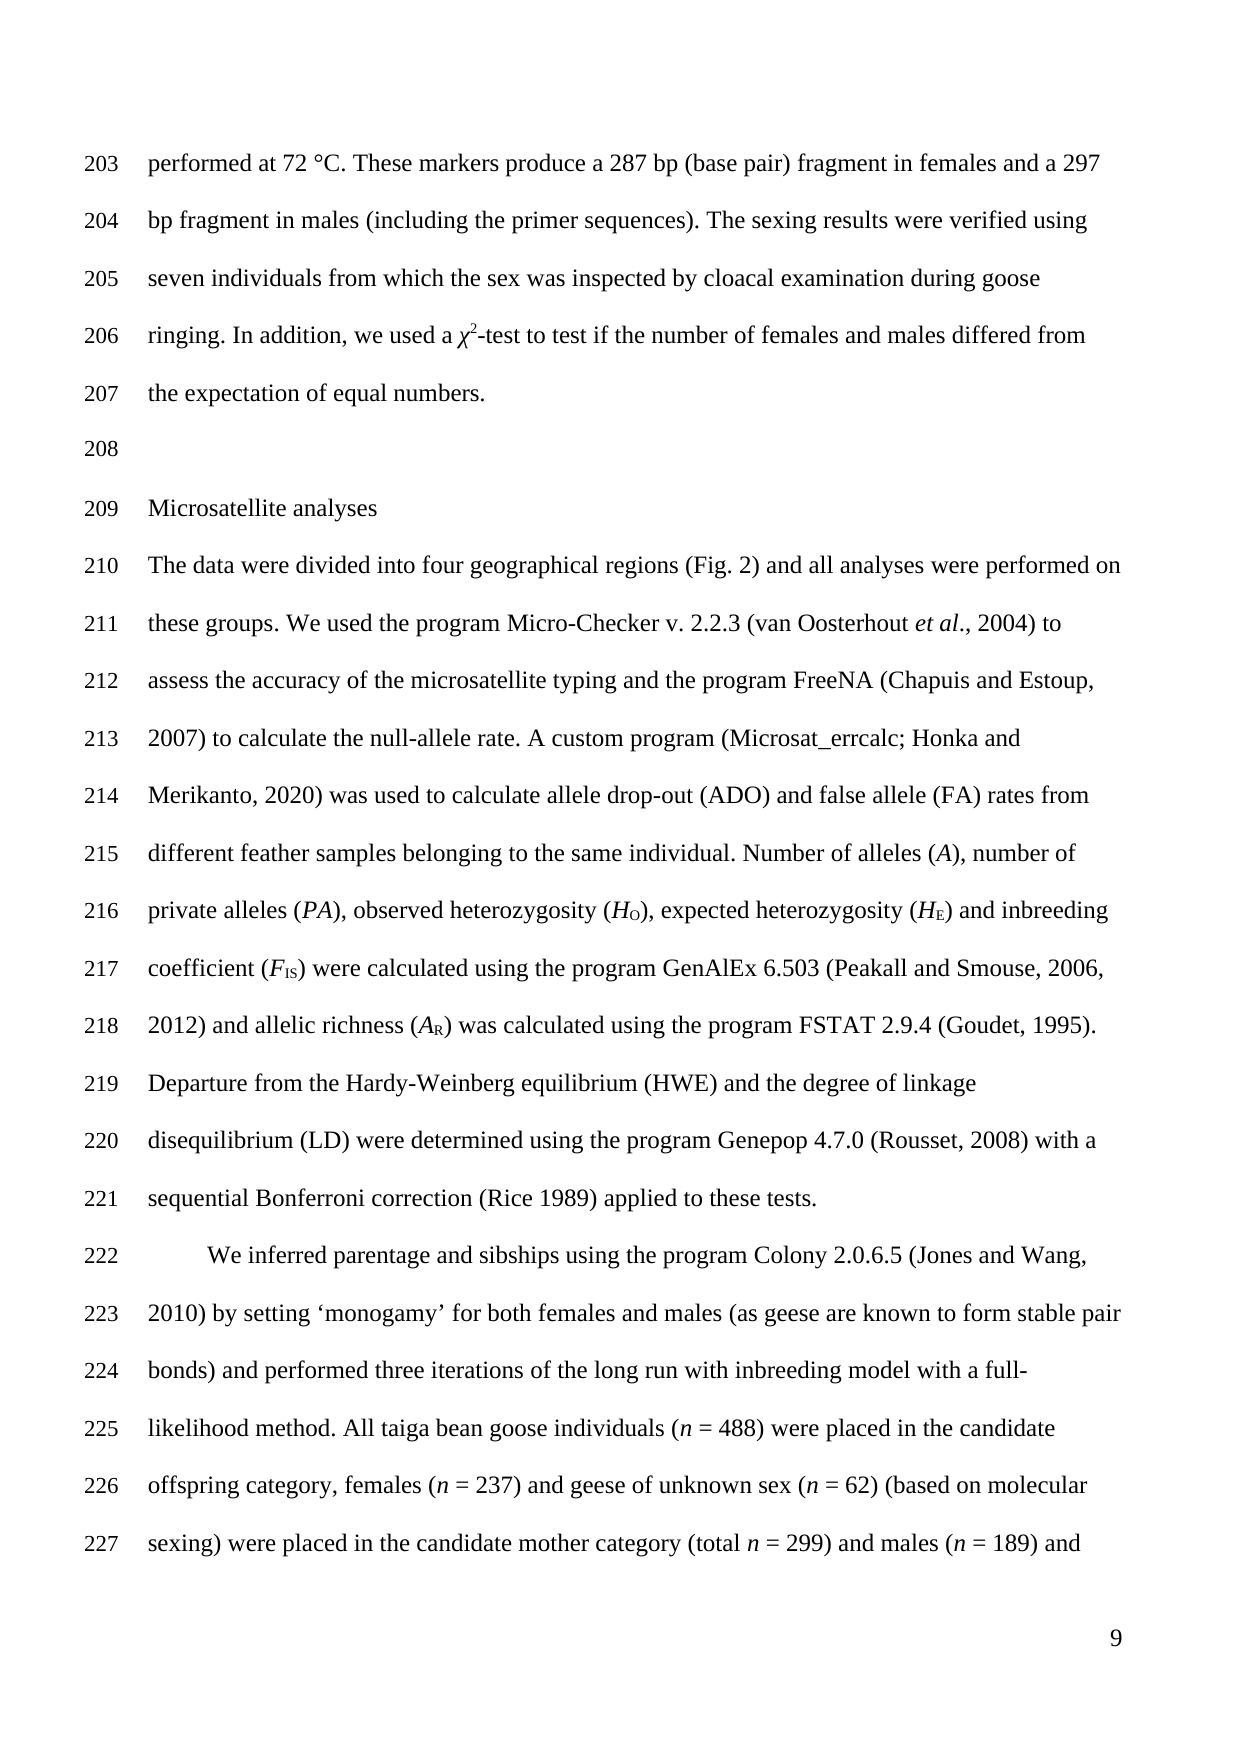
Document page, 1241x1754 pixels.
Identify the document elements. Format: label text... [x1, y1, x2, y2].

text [148, 148, 1122, 406]
text Microsatellite analyses [148, 493, 1122, 521]
text The data were divided into four geographical regions (Fig. 2) and all analyses were performed on these groups. We used the program Micro-Checker v. 2.2.3 (van Oosterhout et al., 2004) to assess the accuracy of the microsatellite typing and the program FreeNA (Chapuis and Estoup, 2007) to calculate the null-allele rate. A custom program (Microsat_errcalc; Honka and Merikanto, 2020) was used to calculate allele drop-out (ADO) and false allele (FA) rates from different feather samples belonging to the same individual. Number of alleles (A), number of private alleles (PA), observed heterozygosity (HO), expected heterozygosity (HE) and inbreeding coefficient (FIS) were calculated using the program GenAlEx 6.503 (Peakall and Smouse, 2006, 2012) and allelic richness (AR) was calculated using the program FSTAT 2.9.4 (Goudet, 1995). Departure from the Hardy-Weinberg equilibrium (HWE) and the degree of linkage disequilibrium (LD) were determined using the program Genepop 4.7.0 (Rousset, 2008) with a sequential Bonferroni correction (Rice 1989) applied to these tests. [148, 550, 1122, 1211]
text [148, 1240, 1122, 1556]
